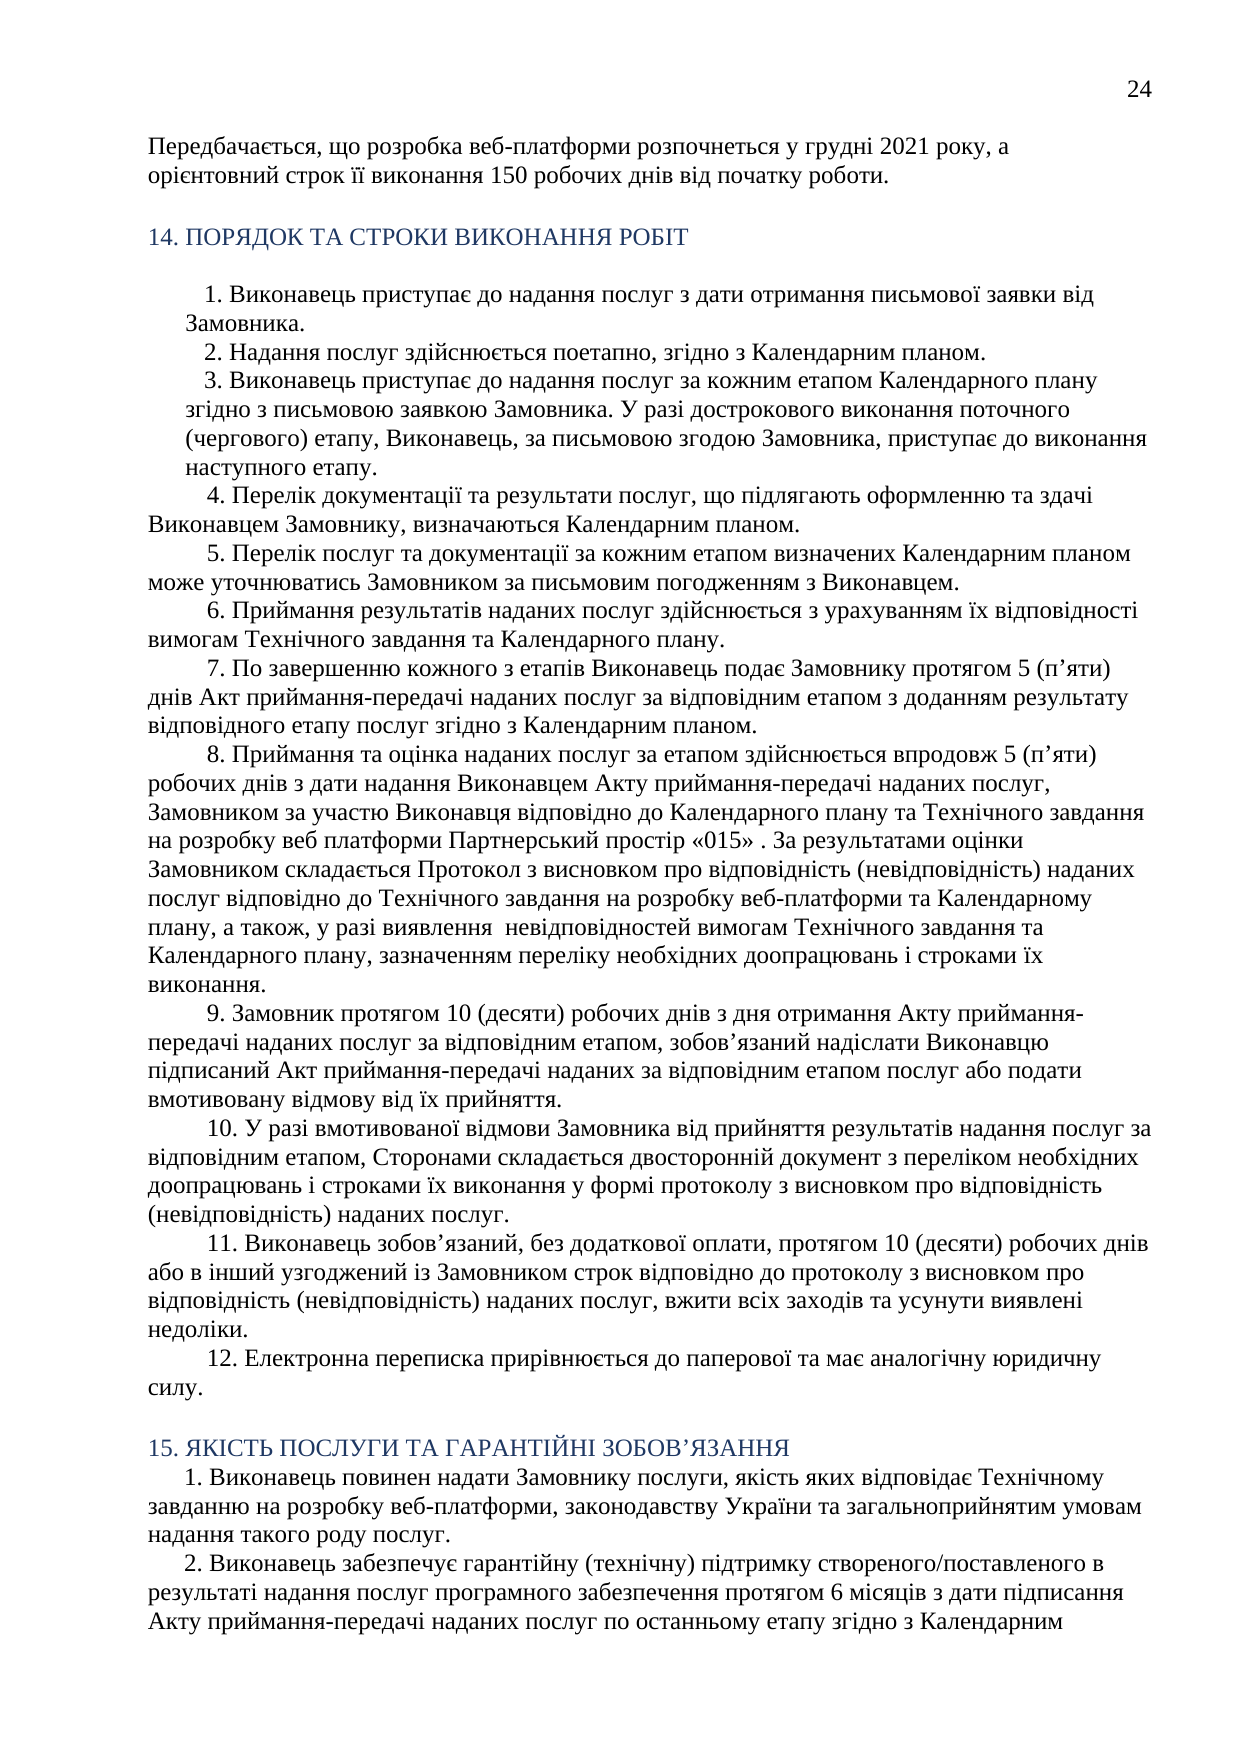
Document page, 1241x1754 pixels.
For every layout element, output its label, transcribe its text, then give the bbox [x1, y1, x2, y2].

text 6. Приймання результатів наданих послуг здійснюється з урахуванням їх відповідності вимогам Технічного завдання та Календарного плану. [148, 595, 1152, 653]
text 1. Виконавець повинен надати Замовнику послуги, якість яких відповідає Технічному завданню на розробку веб-платформи, законодавству України та загальноприйнятим умовам надання такого роду послуг. [148, 1462, 1152, 1548]
text 1. Виконавець приступає до надання послуг з дати отримання письмової заявки від Замовника. 2. Надання послуг здійснюється поетапно, згідно з Календарним планом. 3. Виконавець приступає до надання послуг за кожним етапом Календарного плану згідно з письмовою заявкою Замовника. У разі дострокового виконання поточного (чергового) етапу, Виконавець, за письмовою згодою Замовника, приступає до виконання наступного етапу. [185, 250, 1152, 480]
text 12. Електронна переписка прирівнюється до паперової та має аналогічну юридичну силу. [148, 1343, 1152, 1400]
text 4. Перелік документації та результати послуг, що підлягають оформленню та здачі Виконавцем Замовнику, визначаються Календарним планом. [148, 480, 1152, 538]
text 7. По завершенню кожного з етапів Виконавець подає Замовнику протягом 5 (п’яти) днів Акт приймання-передачі наданих послуг за відповідним етапом з доданням результату відповідного етапу послуг згідно з Календарним планом. [148, 653, 1152, 739]
text 9. Замовник протягом 10 (десяти) робочих днів з дня отримання Акту приймання- передачі наданих послуг за відповідним етапом, зобов’язаний надіслати Виконавцю підписаний Акт приймання-передачі наданих за відповідним етапом послуг або подати вмотивовану відмову від їх прийняття. [148, 998, 1152, 1113]
text 5. Перелік послуг та документації за кожним етапом визначених Календарним планом може уточнюватись Замовником за письмовим погодженням з Виконавцем. [148, 538, 1152, 595]
subtitle 15. ЯКІСТЬ ПОСЛУГИ ТА ГАРАНТІЙНІ ЗОБОВ’ЯЗАННЯ [148, 1433, 1152, 1462]
text 11. Виконавець зобов’язаний, без додаткової оплати, протягом 10 (десяти) робочих днів або в інший узгоджений із Замовником строк відповідно до протоколу з висновком про відповідність (невідповідність) наданих послуг, вжити всіх заходів та усунути виявлені недоліки. [148, 1228, 1152, 1343]
subtitle 14. ПОРЯДОК ТА СТРОКИ ВИКОНАННЯ РОБІТ [148, 222, 1152, 250]
text Передбачається, що розробка веб-платформи розпочнеться у грудні 2021 року, а орієнтовний строк її виконання 150 робочих днів від початку роботи. [148, 131, 1152, 189]
text 10. У разі вмотивованої відмови Замовника від прийняття результатів надання послуг за відповідним етапом, Сторонами складається двосторонній документ з переліком необхідних доопрацювань і строками їх виконання у формі протоколу з висновком про відповідність (невідповідність) наданих послуг. [148, 1113, 1152, 1228]
text 8. Приймання та оцінка наданих послуг за етапом здійснюється впродовж 5 (п’яти) робочих днів з дати надання Виконавцем Акту приймання-передачі наданих послуг, Замовником за участю Виконавця відповідно до Календарного плану та Технічного завдання на розробку веб платформи Партнерський простір «015» . За результатами оцінки Замовником складається Протокол з висновком про відповідність (невідповідність) наданих послуг відповідно до Технічного завдання на розробку веб-платформи та Календарному плану, а також, у разі виявлення невідповідностей вимогам Технічного завдання та Календарного плану, зазначенням переліку необхідних доопрацювань і строками їх виконання. [148, 739, 1152, 998]
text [148, 1548, 1152, 1634]
